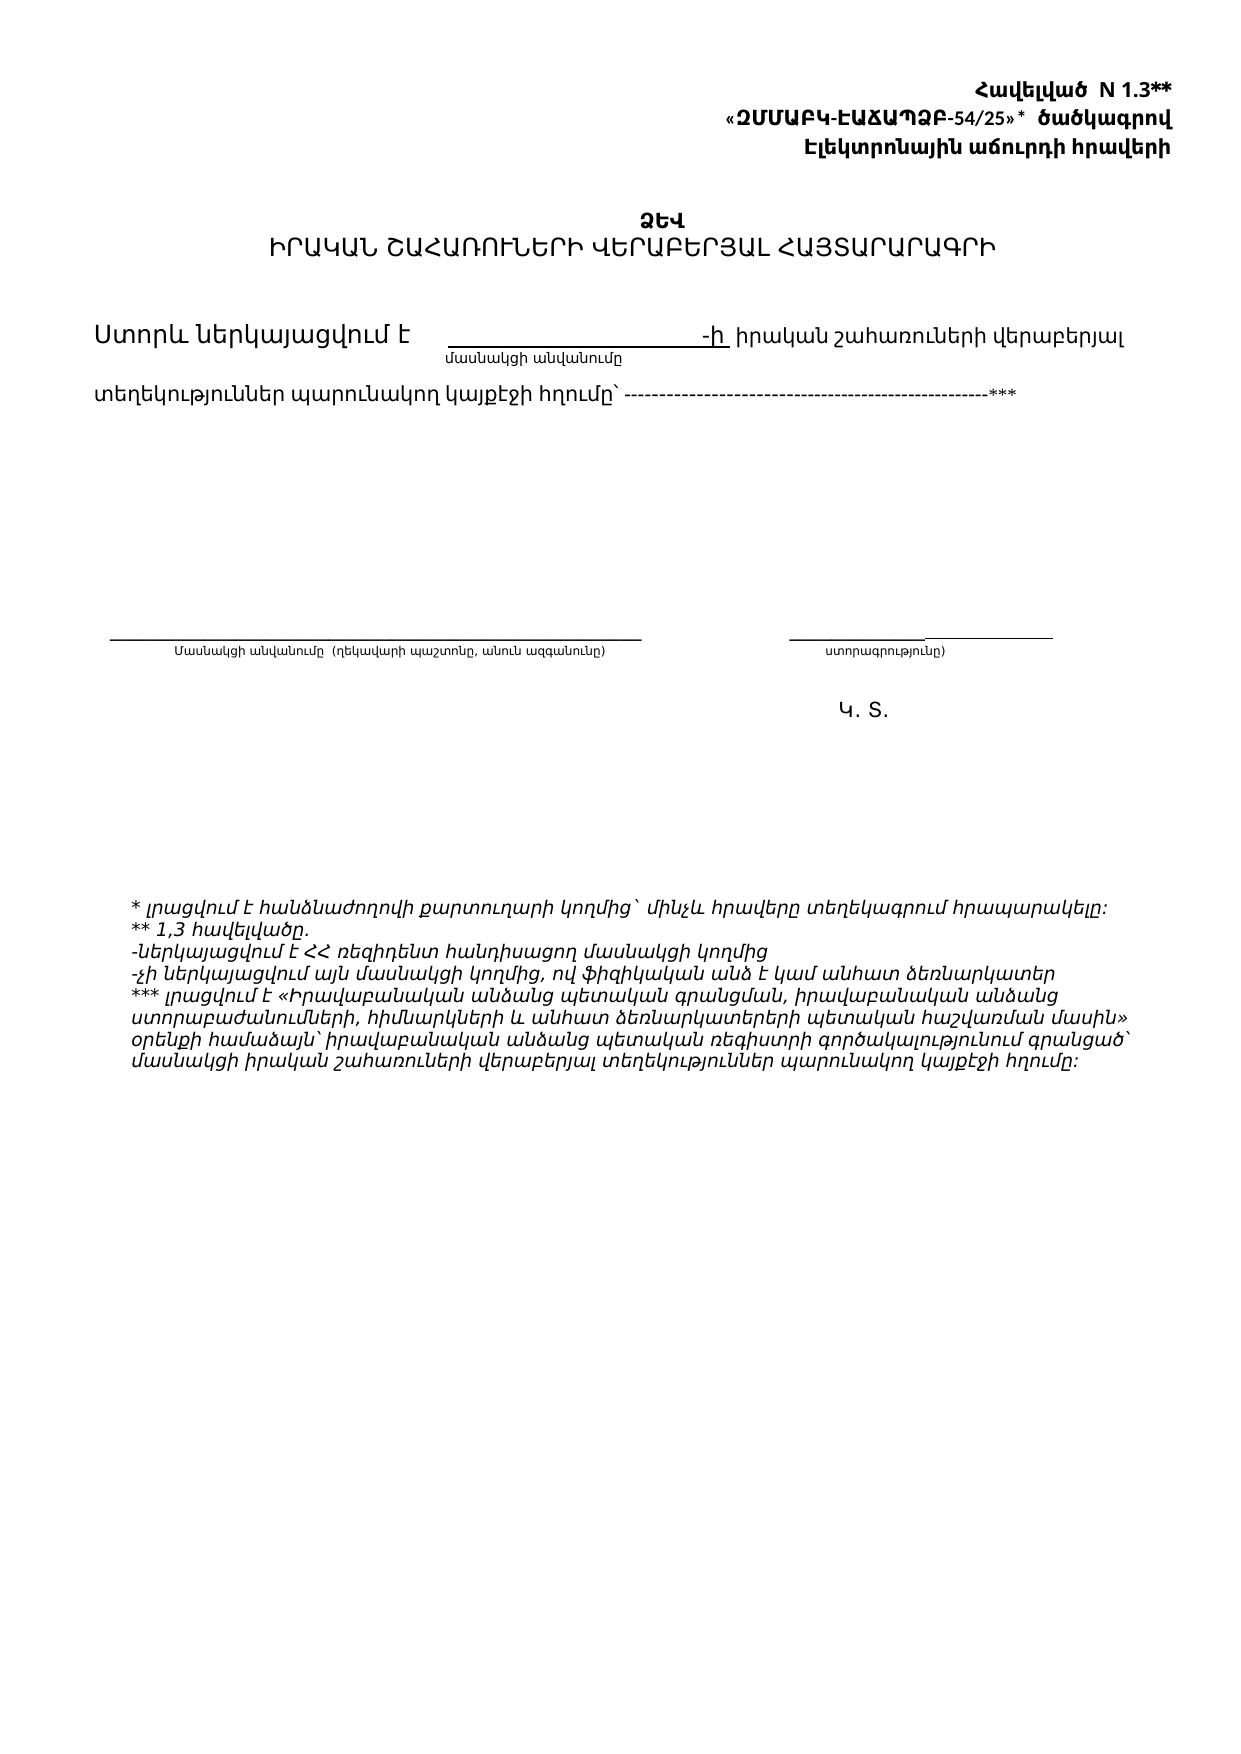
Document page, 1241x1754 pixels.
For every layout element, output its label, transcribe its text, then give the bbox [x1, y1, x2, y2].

text Հավելված N 1.3** [94, 75, 1171, 103]
text ՁԵՎ [94, 209, 1171, 233]
text Ստորև ներկայացվում է -ի իրական շահառուների վերաբերյալ [94, 321, 1171, 350]
text «ԶՄՄԱԲԿ-ԷԱՃԱՊՁԲ-54/25»* ծածկագրով [94, 103, 1171, 132]
text ___________________________________________________ _____________ Մասնակցի անվանումը (ղեկավարի պաշտոնը, անուն ազգանունը) ստորագրությունը) [94, 617, 1171, 669]
text Կ. Տ. [94, 698, 1171, 722]
text *** լրացվում է «Իրավաբանական անձանց պետական գրանցման, իրավաբանական անձանց ստորաբաժանումների, հիմնարկների և անհատ ձեռնարկատերերի պետական հաշվառման մասին» օրենքի համաձայն՝ իրավաբանական անձանց պետական ռեգիստրի գործակալությունում գրանցած՝ մասնակցի իրական շահառուների վերաբերյալ տեղեկություններ պարունակող կայքէջի հղումը: [131, 985, 1171, 1072]
text մասնակցի անվանումը [94, 350, 1171, 379]
text ** 1,3 հավելվածը․ [131, 919, 1171, 941]
text * լրացվում է հանձնաժողովի քարտուղարի կողմից` մինչև հրավերը տեղեկագրում հրապարակելը: [131, 897, 1171, 919]
text Էլեկտրոնային աճուրդի հրավերի [94, 132, 1171, 160]
text -չի ներկայացվում այն մասնակցի կողմից, ով ֆիզիկական անձ է կամ անհատ ձեռնարկատեր [131, 963, 1171, 985]
text ԻՐԱԿԱՆ ՇԱՀԱՌՈՒՆԵՐԻ ՎԵՐԱԲԵՐՅԱԼ ՀԱՅՏԱՐԱՐԱԳՐԻ [94, 233, 1171, 262]
text -ներկայացվում է ՀՀ ռեզիդենտ հանդիսացող մասնակցի կողմից [131, 941, 1171, 963]
text տեղեկություններ պարունակող կայքէջի հղումը՝ ----------------------------------------------------*** [94, 379, 1171, 408]
